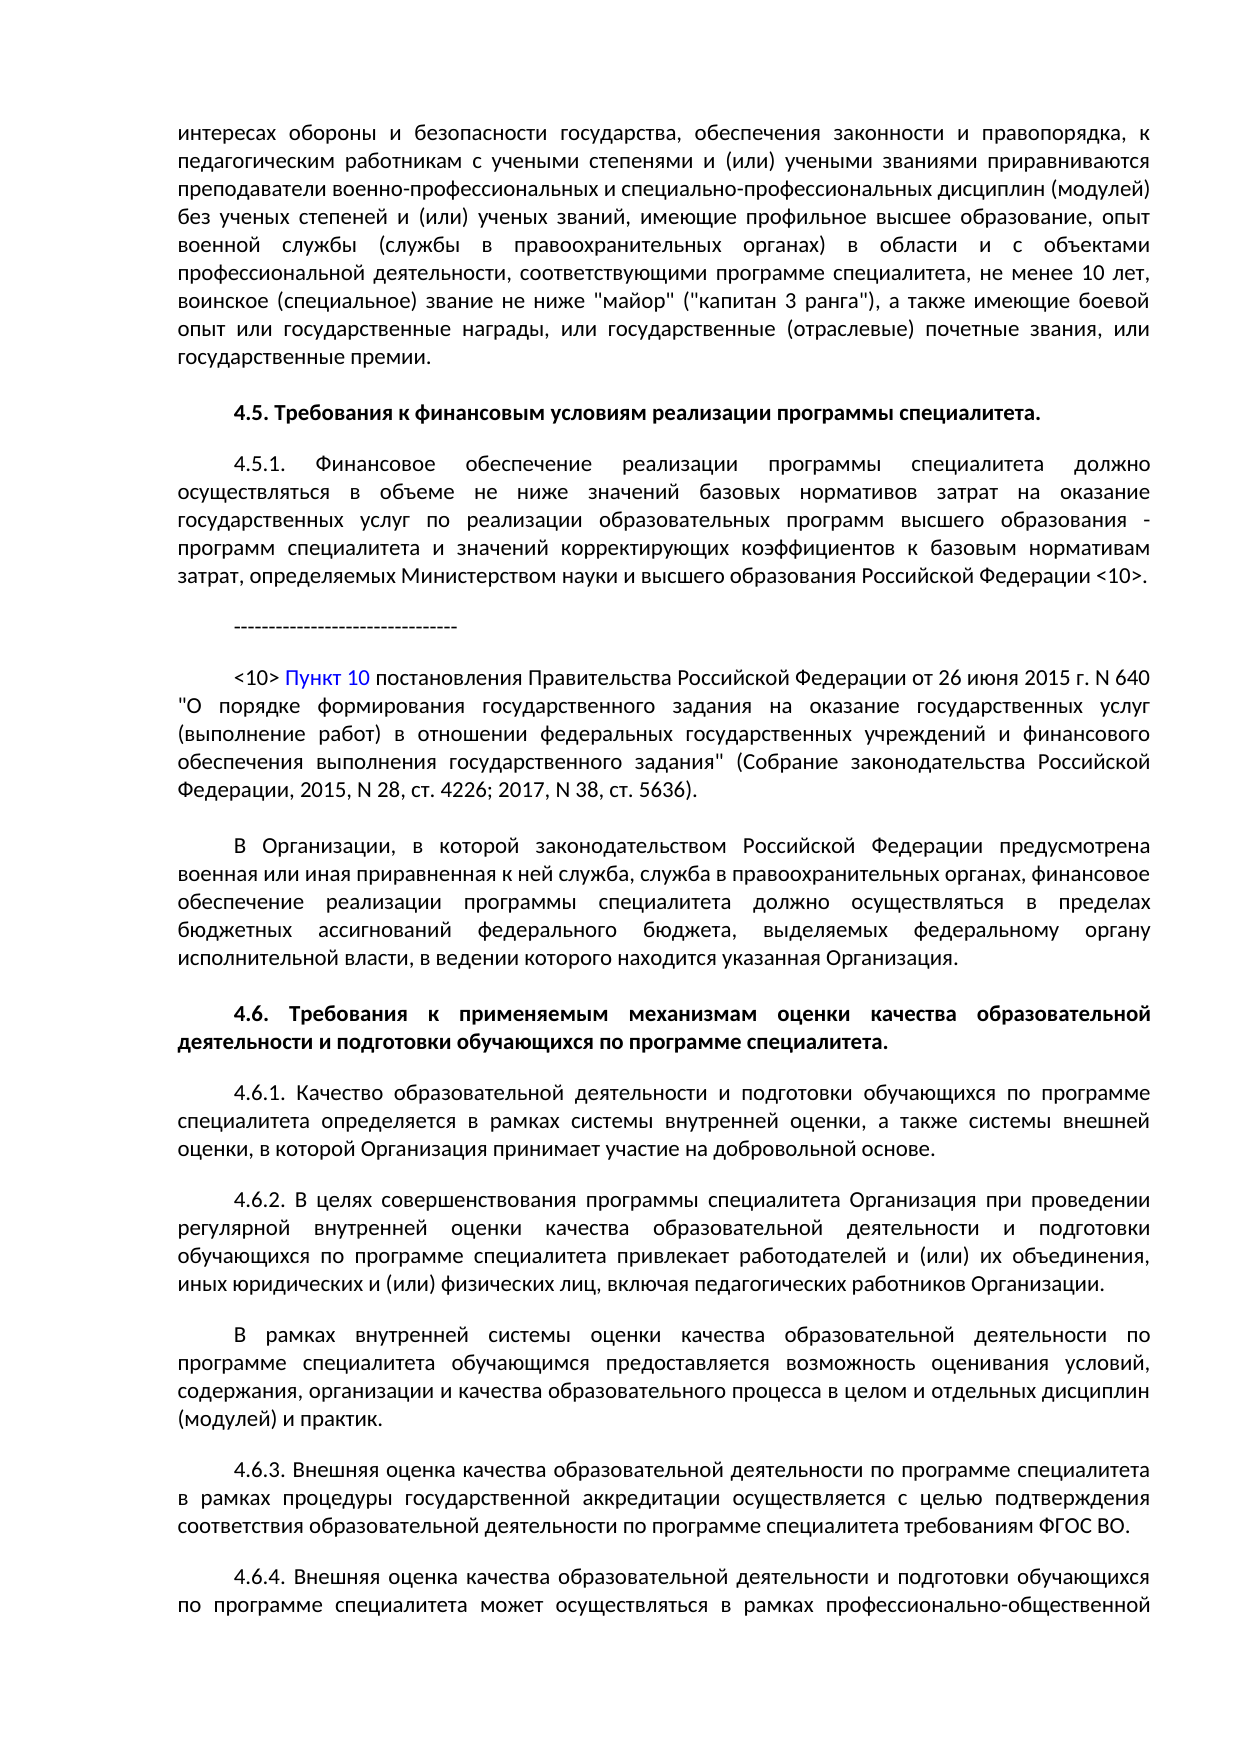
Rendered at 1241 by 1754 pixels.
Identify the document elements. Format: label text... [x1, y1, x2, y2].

text 4.6.1. Качество образовательной деятельности и подготовки обучающихся по программе специалитета определяется в рамках системы внутренней оценки, а также системы внешней оценки, в которой Организация принимает участие на добровольной основе. [177, 1078, 1152, 1162]
text 4.6.2. В целях совершенствования программы специалитета Организация при проведении регулярной внутренней оценки качества образовательной деятельности и подготовки обучающихся по программе специалитета привлекает работодателей и (или) их объединения, иных юридических и (или) физических лиц, включая педагогических работников Организации. [177, 1185, 1152, 1297]
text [177, 118, 1152, 370]
title 4.6. Требования к применяемым механизмам оценки качества образовательной деятельности и подготовки обучающихся по программе специалитета. [177, 999, 1152, 1056]
text -------------------------------- [177, 612, 1152, 640]
text 4.5.1. Финансовое обеспечение реализации программы специалитета должно осуществляться в объеме не ниже значений базовых нормативов затрат на оказание государственных услуг по реализации образовательных программ высшего образования - программ специалитета и значений корректирующих коэффициентов к базовым нормативам затрат, определяемых Министерством науки и высшего образования Российской Федерации <10>. [177, 449, 1152, 589]
title 4.5. Требования к финансовым условиям реализации программы специалитета. [177, 398, 1152, 426]
text В рамках внутренней системы оценки качества образовательной деятельности по программе специалитета обучающимся предоставляется возможность оценивания условий, содержания, организации и качества образовательного процесса в целом и отдельных дисциплин (модулей) и практик. [177, 1320, 1152, 1432]
text <10> Пункт 10 постановления Правительства Российской Федерации от 26 июня 2015 г. N 640 "О порядке формирования государственного задания на оказание государственных услуг (выполнение работ) в отношении федеральных государственных учреждений и финансового обеспечения выполнения государственного задания" (Собрание законодательства Российской Федерации, 2015, N 28, ст. 4226; 2017, N 38, ст. 5636). [177, 663, 1152, 803]
text В Организации, в которой законодательством Российской Федерации предусмотрена военная или иная приравненная к ней служба, служба в правоохранительных органах, финансовое обеспечение реализации программы специалитета должно осуществляться в пределах бюджетных ассигнований федерального бюджета, выделяемых федеральному органу исполнительной власти, в ведении которого находится указанная Организация. [177, 831, 1152, 971]
text 4.6.3. Внешняя оценка качества образовательной деятельности по программе специалитета в рамках процедуры государственной аккредитации осуществляется с целью подтверждения соответствия образовательной деятельности по программе специалитета требованиям ФГОС ВО. [177, 1455, 1152, 1539]
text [177, 1562, 1152, 1618]
